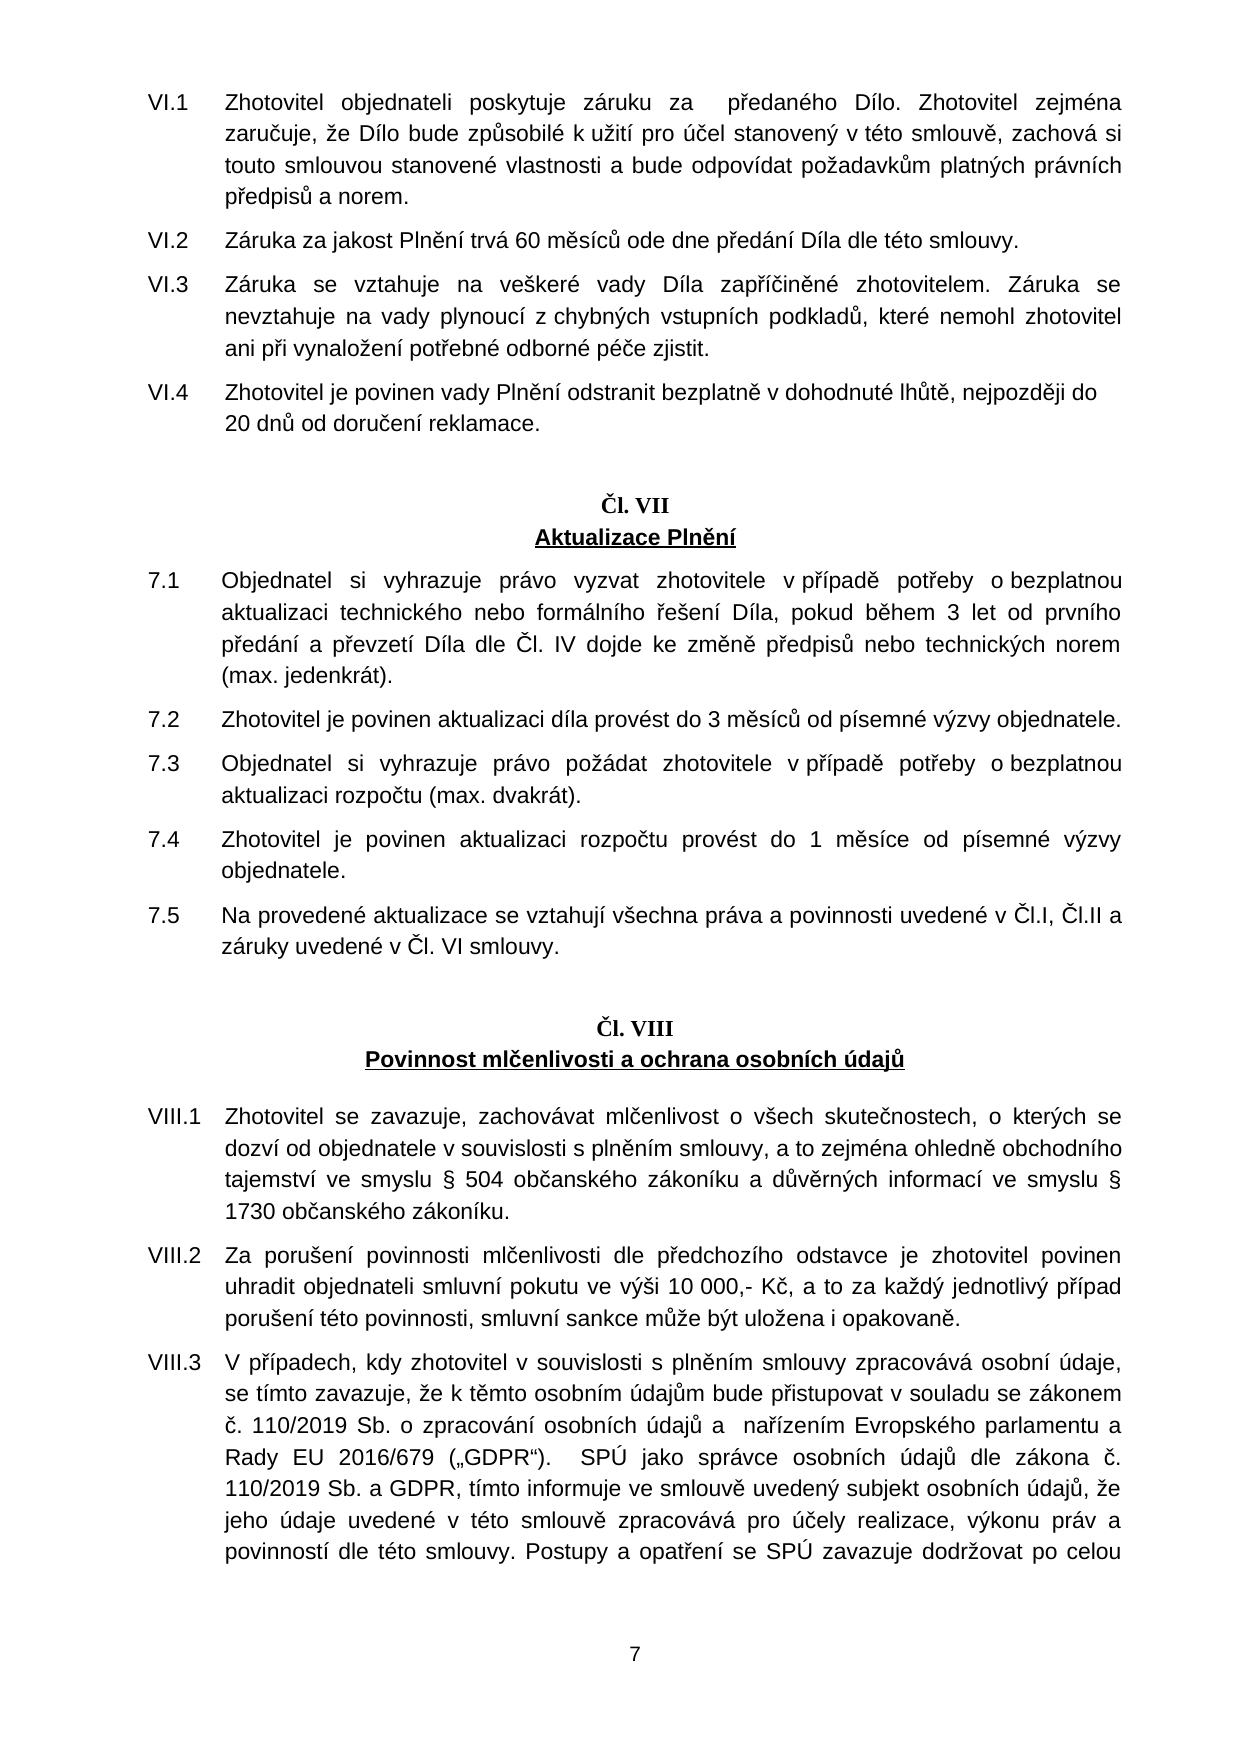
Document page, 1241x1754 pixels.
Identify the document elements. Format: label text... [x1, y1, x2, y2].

list Aktualizace Plnění [148, 523, 1122, 550]
list Za porušení povinnosti mlčenlivosti dle předchozího odstavce je zhotovitel povinen uhradit objednateli smluvní pokutu ve výši 10 000,- Kč, a to za každý jednotlivý případ porušení této povinnosti, smluvní sankce může být uložena i opakovaně. [148, 1242, 1122, 1331]
list 7.5 Na provedené aktualizace se vztahují všechna práva a povinnosti uvedené v Čl.I, Čl.II a záruky uvedené v Čl. VI smlouvy. [148, 902, 1122, 959]
text Povinnost mlčenlivosti a ochrana osobních údajů [148, 1015, 1122, 1073]
list 7.3 Objednatel si vyhrazuje právo požádat zhotovitele v případě potřeby o bezplatnou aktualizaci rozpočtu (max. dvakrát). [148, 750, 1122, 808]
list 7.2 Zhotovitel je povinen aktualizaci díla provést do 3 měsíců od písemné výzvy objednatele. [148, 706, 1122, 733]
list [148, 1349, 1122, 1564]
list Záruka se vztahuje na veškeré vady Díla zapříčiněné zhotovitelem. Záruka se nevztahuje na vady plynoucí z chybných vstupních podkladů, které nemohl zhotovitel ani při vynaložení potřebné odborné péče zjistit. [148, 271, 1122, 361]
list 7.4 Zhotovitel je povinen aktualizaci rozpočtu provést do 1 měsíce od písemné výzvy objednatele. [148, 826, 1122, 884]
list Záruka za jakost Plnění trvá 60 měsíců ode dne předání Díla dle této smlouvy. [148, 227, 1122, 254]
list Zhotovitel se zavazuje, zachovávat mlčenlivost o všech skutečnostech, o kterých se dozví od objednatele v souvislosti s plněním smlouvy, a to zejména ohledně obchodního tajemství ve smyslu § 504 občanského zákoníku a důvěrných informací ve smyslu § 1730 občanského zákoníku. [148, 1103, 1122, 1224]
list 7.1 Objednatel si vyhrazuje právo vyzvat zhotovitele v případě potřeby o bezplatnou aktualizaci technického nebo formálního řešení Díla, pokud během 3 let od prvního předání a převzetí Díla dle Čl. IV dojde ke změně předpisů nebo technických norem (max. jedenkrát). [148, 567, 1122, 688]
list Zhotovitel je povinen vady Plnění odstranit bezplatně v dohodnuté lhůtě, nejpozději do 20 dnů od doručení reklamace. [148, 379, 1122, 437]
list Zhotovitel objednateli poskytuje záruku za předaného Dílo. Zhotovitel zejména zaručuje, že Dílo bude způsobilé k užití pro účel stanovený v této smlouvě, zachová si touto smlouvou stanovené vlastnosti a bude odpovídat požadavkům platných právních předpisů a norem. [148, 89, 1122, 210]
